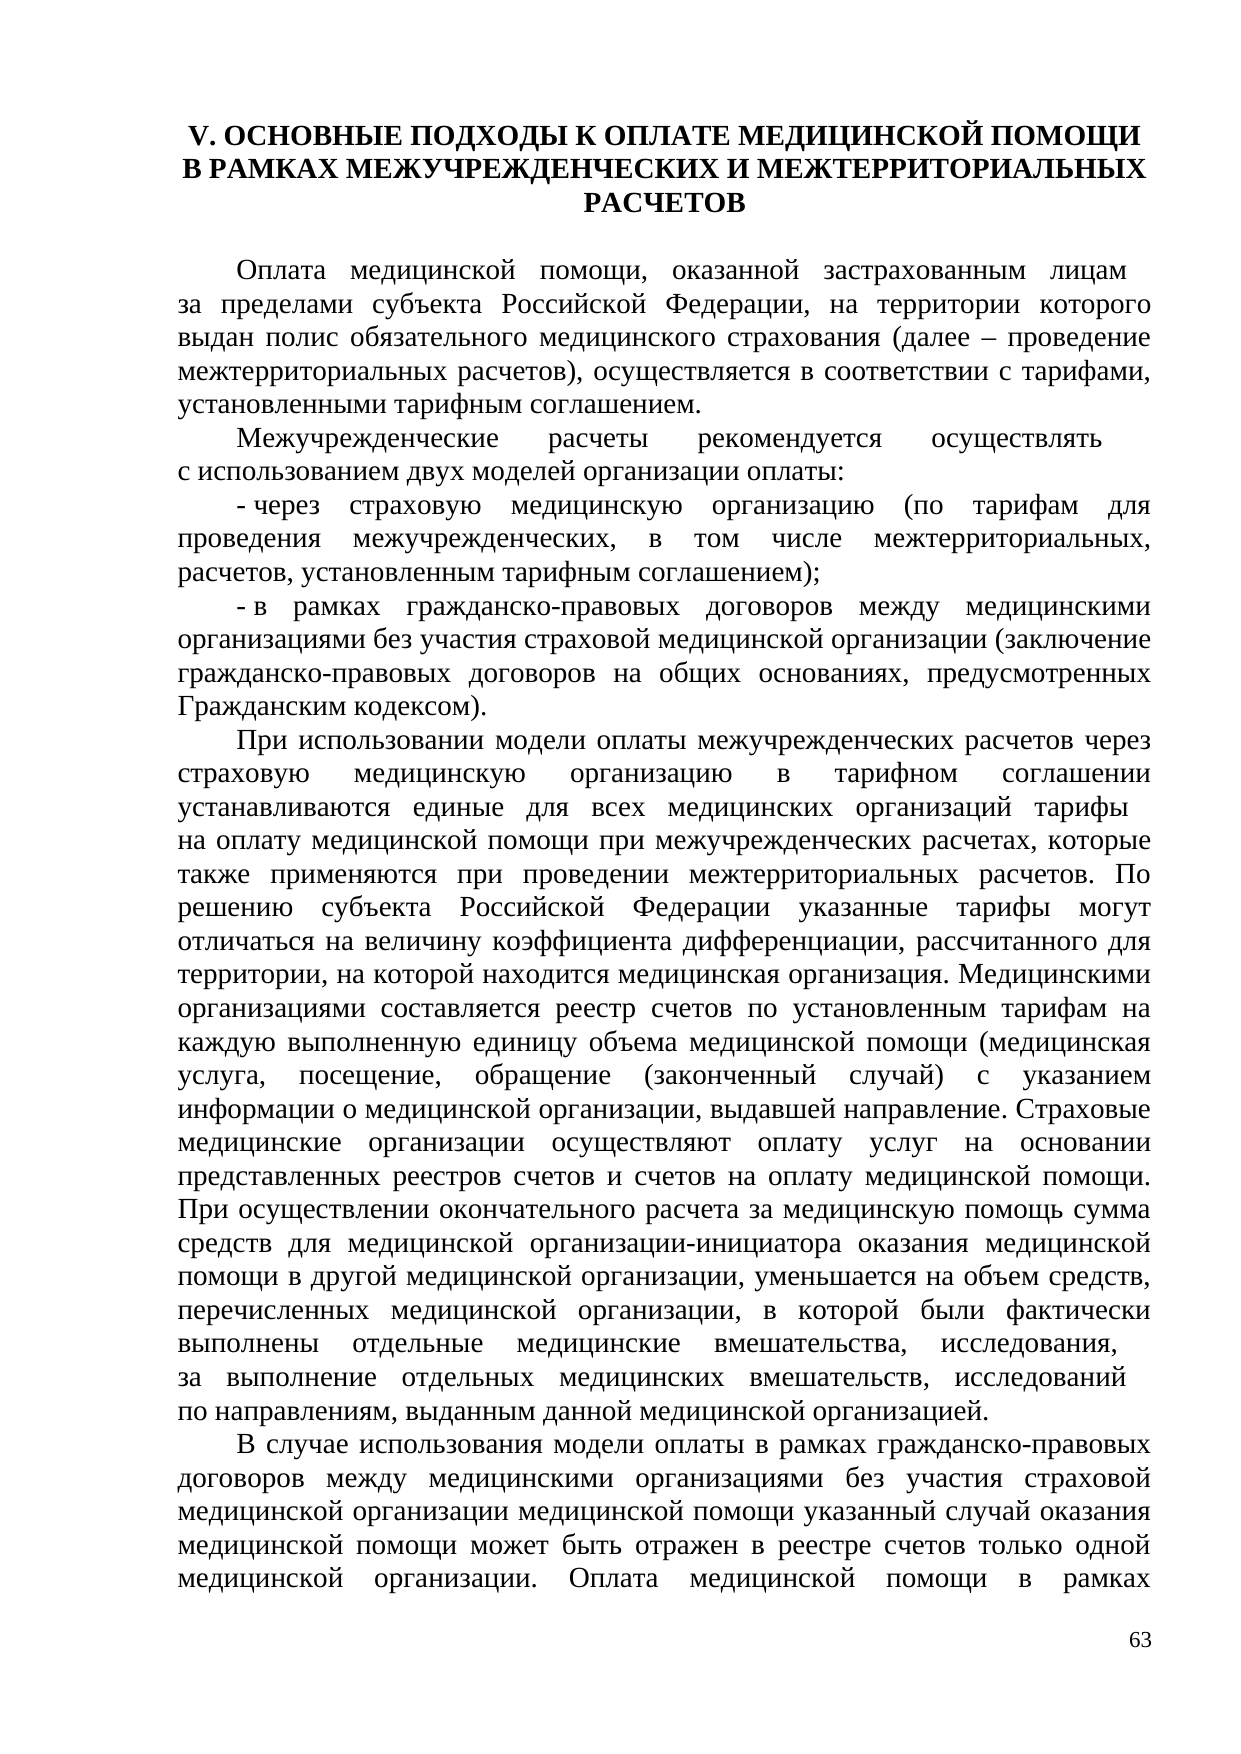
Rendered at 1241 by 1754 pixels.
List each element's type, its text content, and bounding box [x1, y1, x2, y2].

text Межучрежденческие расчеты рекомендуется осуществлять с использованием двух моделей организации оплаты: [177, 420, 1152, 487]
text V. ОСНОВНЫЕ ПОДХОДЫ К ОПЛАТЕ МЕДИЦИНСКОЙ ПОМОЩИ В РАМКАХ МЕЖУЧРЕЖДЕНЧЕСКИХ И МЕЖТЕРРИТОРИАЛЬНЫХ РАСЧЕТОВ [177, 118, 1152, 219]
text Оплата медицинской помощи, оказанной застрахованным лицам за пределами субъекта Российской Федерации, на территории которого выдан полис обязательного медицинского страхования (далее – проведение межтерриториальных расчетов), осуществляется в соответствии с тарифами, установленными тарифным соглашением. [177, 252, 1152, 420]
text - через страховую медицинскую организацию (по тарифам для проведения межучрежденческих, в том числе межтерриториальных, расчетов, установленным тарифным соглашением); [177, 487, 1152, 588]
text При использовании модели оплаты межучрежденческих расчетов через страховую медицинскую организацию в тарифном соглашении устанавливаются единые для всех медицинских организаций тарифы на оплату медицинской помощи при межучрежденческих расчетах, которые также применяются при проведении межтерриториальных расчетов. По решению субъекта Российской Федерации указанные тарифы могут отличаться на величину коэффициента дифференциации, рассчитанного для территории, на которой находится медицинская организация. Медицинскими организациями составляется реестр счетов по установленным тарифам на каждую выполненную единицу объема медицинской помощи (медицинская услуга, посещение, обращение (законченный случай) с указанием информации о медицинской организации, выдавшей направление. Страховые медицинские организации осуществляют оплату услуг на основании представленных реестров счетов и счетов на оплату медицинской помощи. При осуществлении окончательного расчета за медицинскую помощь сумма средств для медицинской организации-инициатора оказания медицинской помощи в другой медицинской организации, уменьшается на объем средств, перечисленных медицинской организации, в которой были фактически выполнены отдельные медицинские вмешательства, исследования, за выполнение отдельных медицинских вмешательств, исследований по направлениям, выданным данной медицинской организацией. [177, 722, 1152, 1426]
text - в рамках гражданско-правовых договоров между медицинскими организациями без участия страховой медицинской организации (заключение гражданско-правовых договоров на общих основаниях, предусмотренных Гражданским кодексом). [177, 588, 1152, 722]
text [177, 1426, 1152, 1594]
